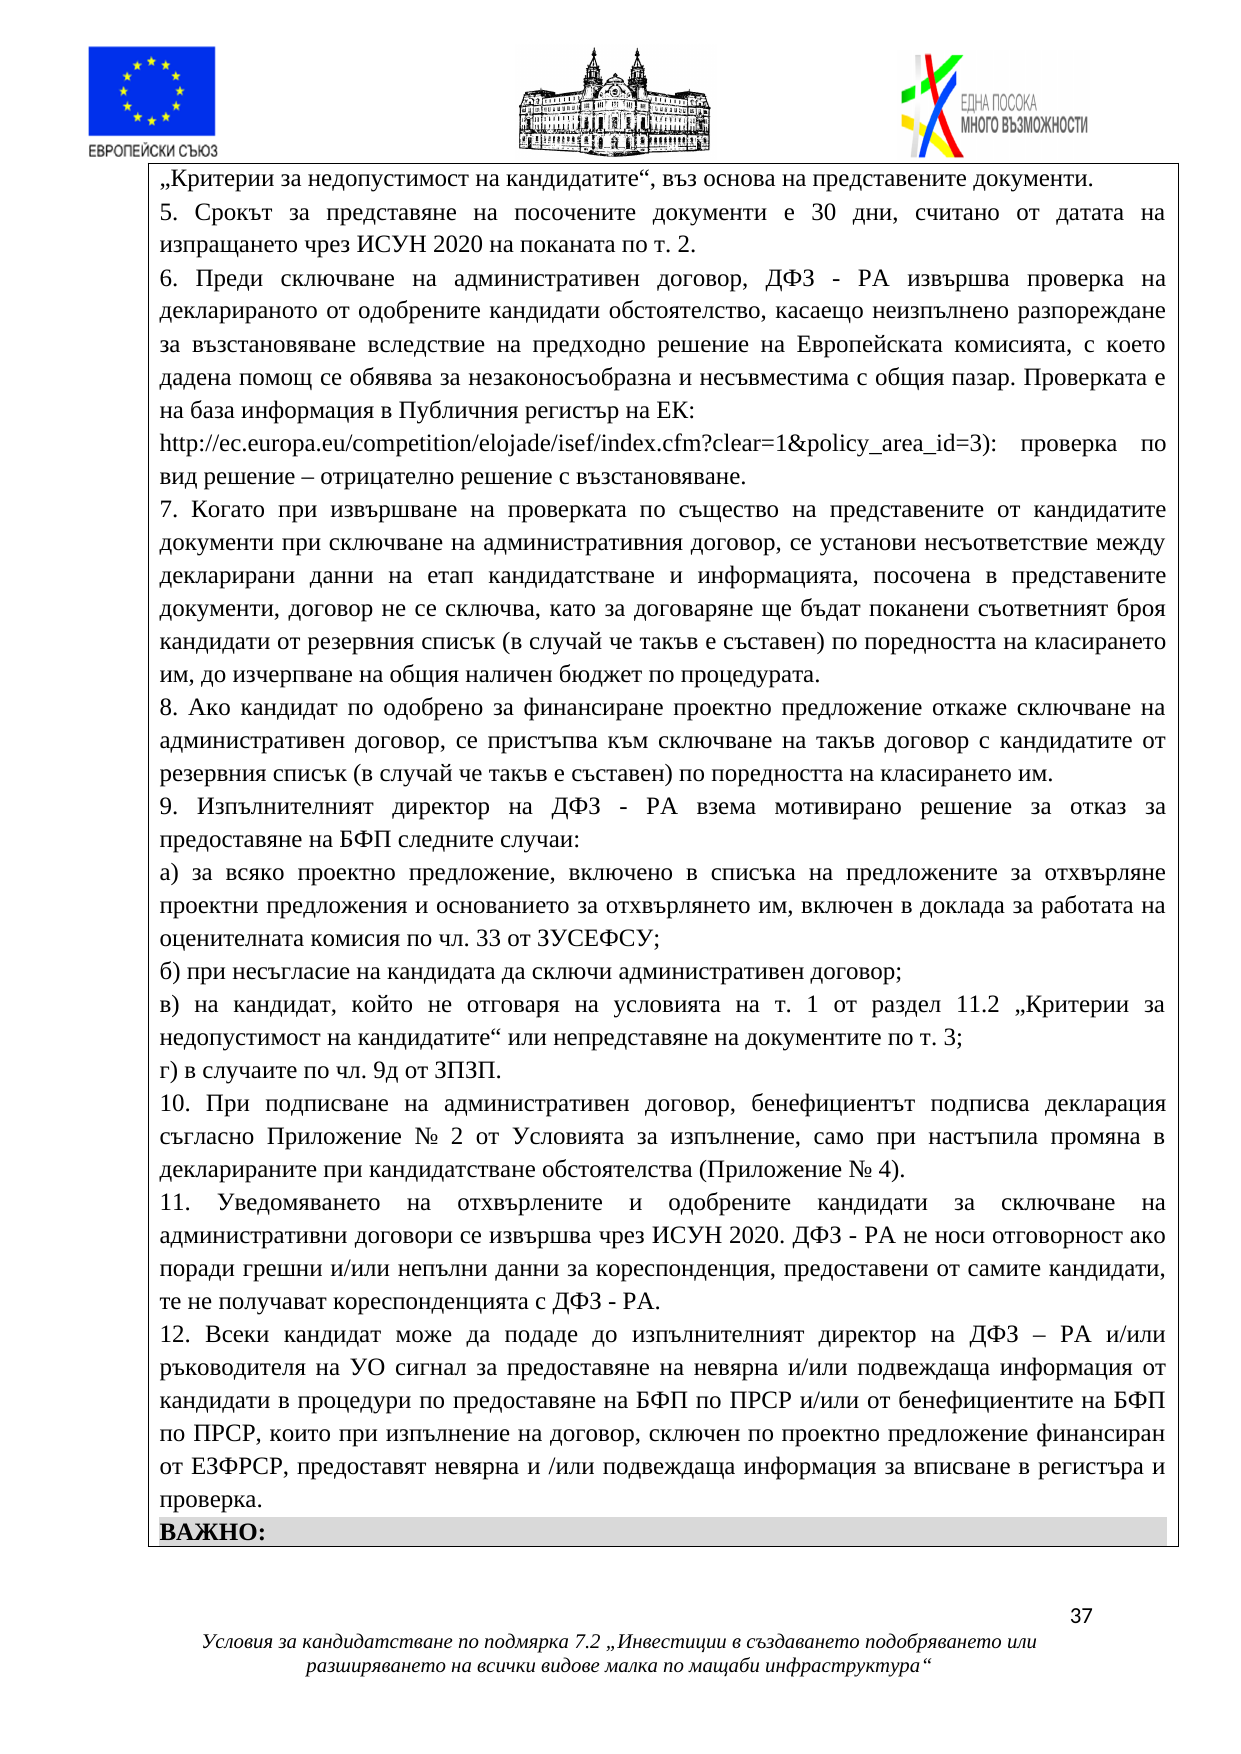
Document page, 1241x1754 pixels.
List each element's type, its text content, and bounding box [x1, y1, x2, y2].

picture [88, 45, 219, 160]
picture [896, 50, 1090, 160]
picture [514, 44, 718, 160]
